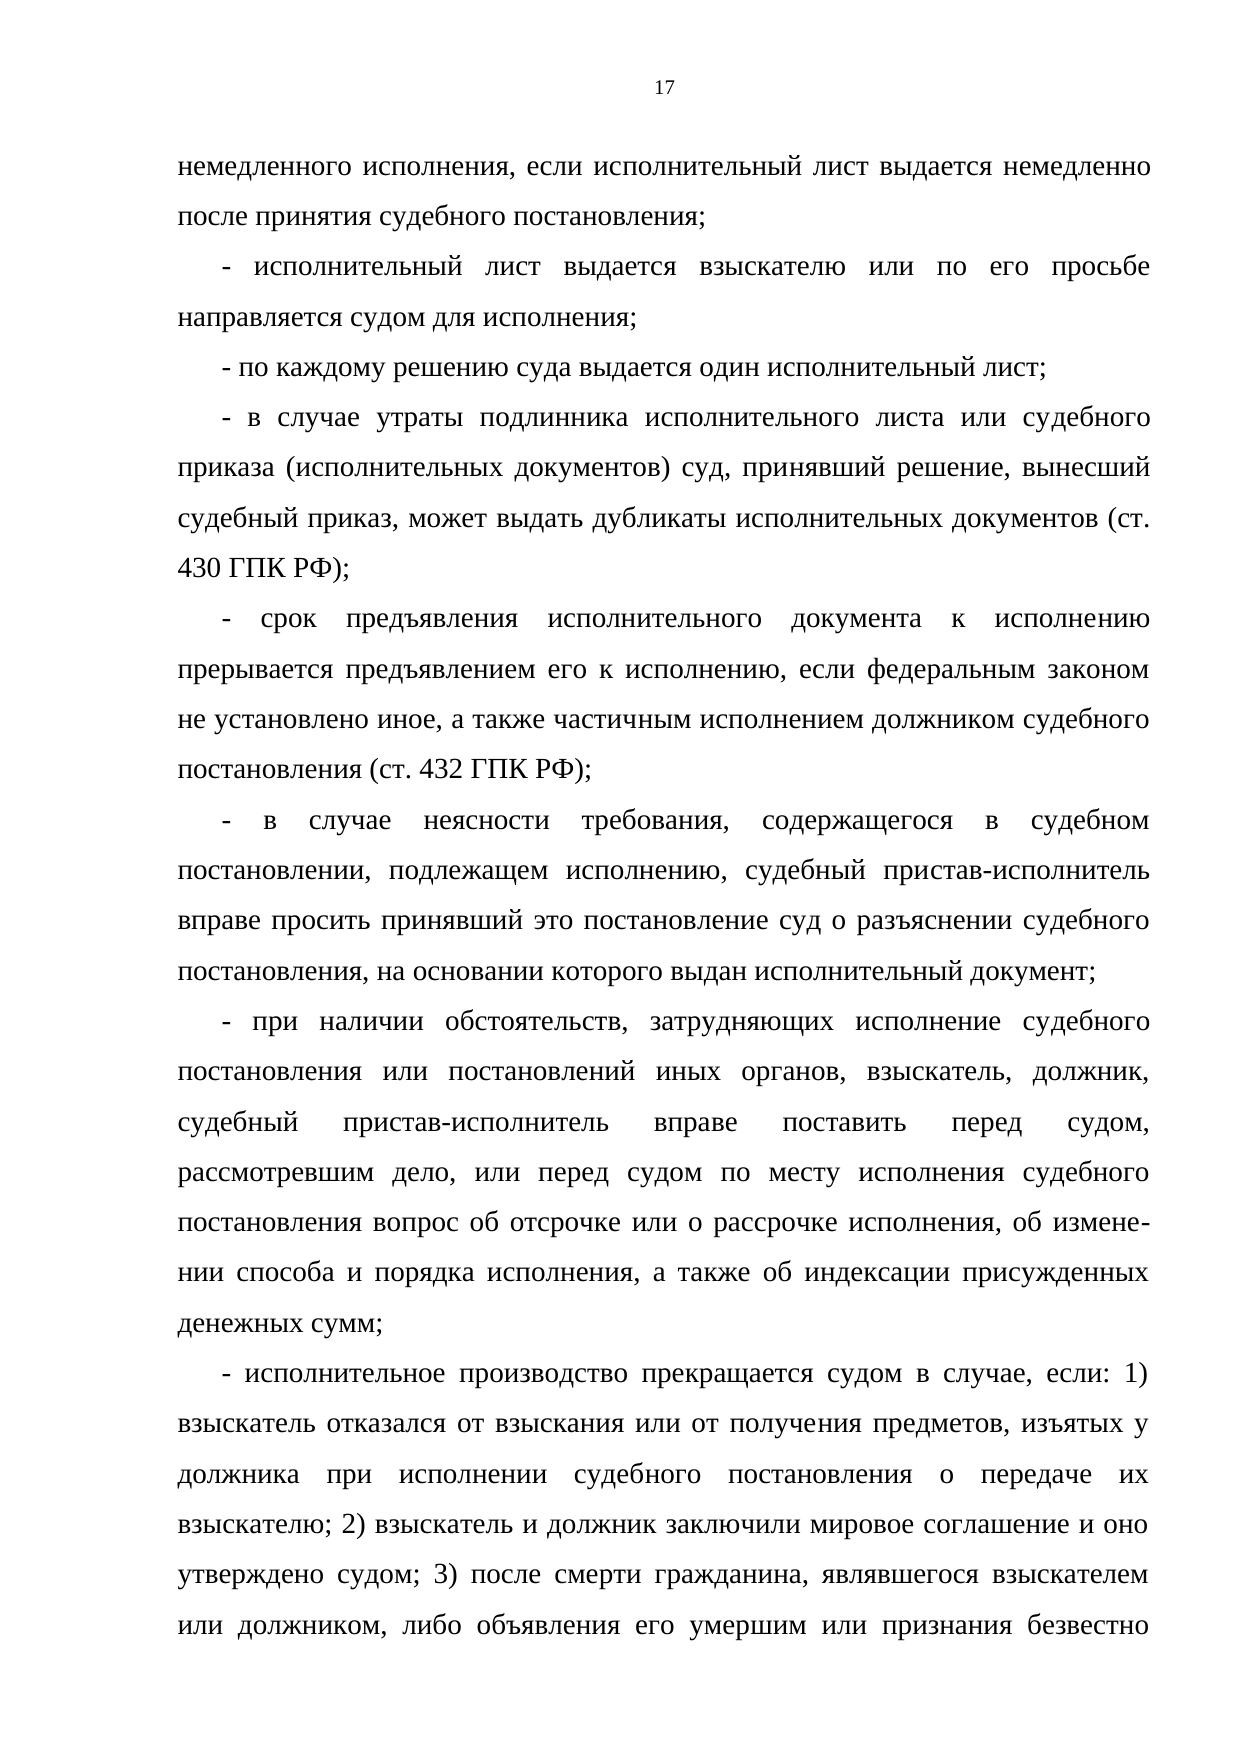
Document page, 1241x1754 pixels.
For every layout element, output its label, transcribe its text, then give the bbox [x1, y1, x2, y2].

text - срок предъявления исполнительного документа к исполнению прерывается предъявлением его к исполнению, если федеральным законом не установлено иное, а также частичным исполнением должником судебного постановления (ст. 432 ГПК РФ); [177, 601, 1150, 785]
text - при наличии обстоятельств, затрудняющих исполнение судебного постановления или постановлений иных органов, взыскатель, должник, судебный пристав-исполнитель вправе поставить перед судом, рассмотревшим дело, или перед судом по месту исполнения судебного постановления вопрос об отсрочке или о рассрочке исполнения, об изменении способа и порядка исполнения, а также об индексации присужденных денежных сумм; [177, 1003, 1150, 1338]
text - исполнительный лист выдается взыскателю или по его просьбе направляется судом для исполнения; [177, 248, 1151, 332]
text - в случае утраты подлинника исполнительного листа или судебного приказа (исполнительных документов) суд, принявший решение, вынесший судебный приказ, может выдать дубликаты исполнительных документов (ст. 430 ГПК РФ); [177, 399, 1151, 584]
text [177, 148, 1152, 232]
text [177, 1355, 1149, 1640]
text - по каждому решению суда выдается один исполнительный лист; [177, 349, 1151, 382]
text - в случае неясности требования, содержащегося в судебном постановлении, подлежащем исполнению, судебный пристав-исполнитель вправе просить принявший это постановление суд о разъяснении судебного постановления, на основании которого выдан исполнительный документ; [177, 802, 1150, 986]
